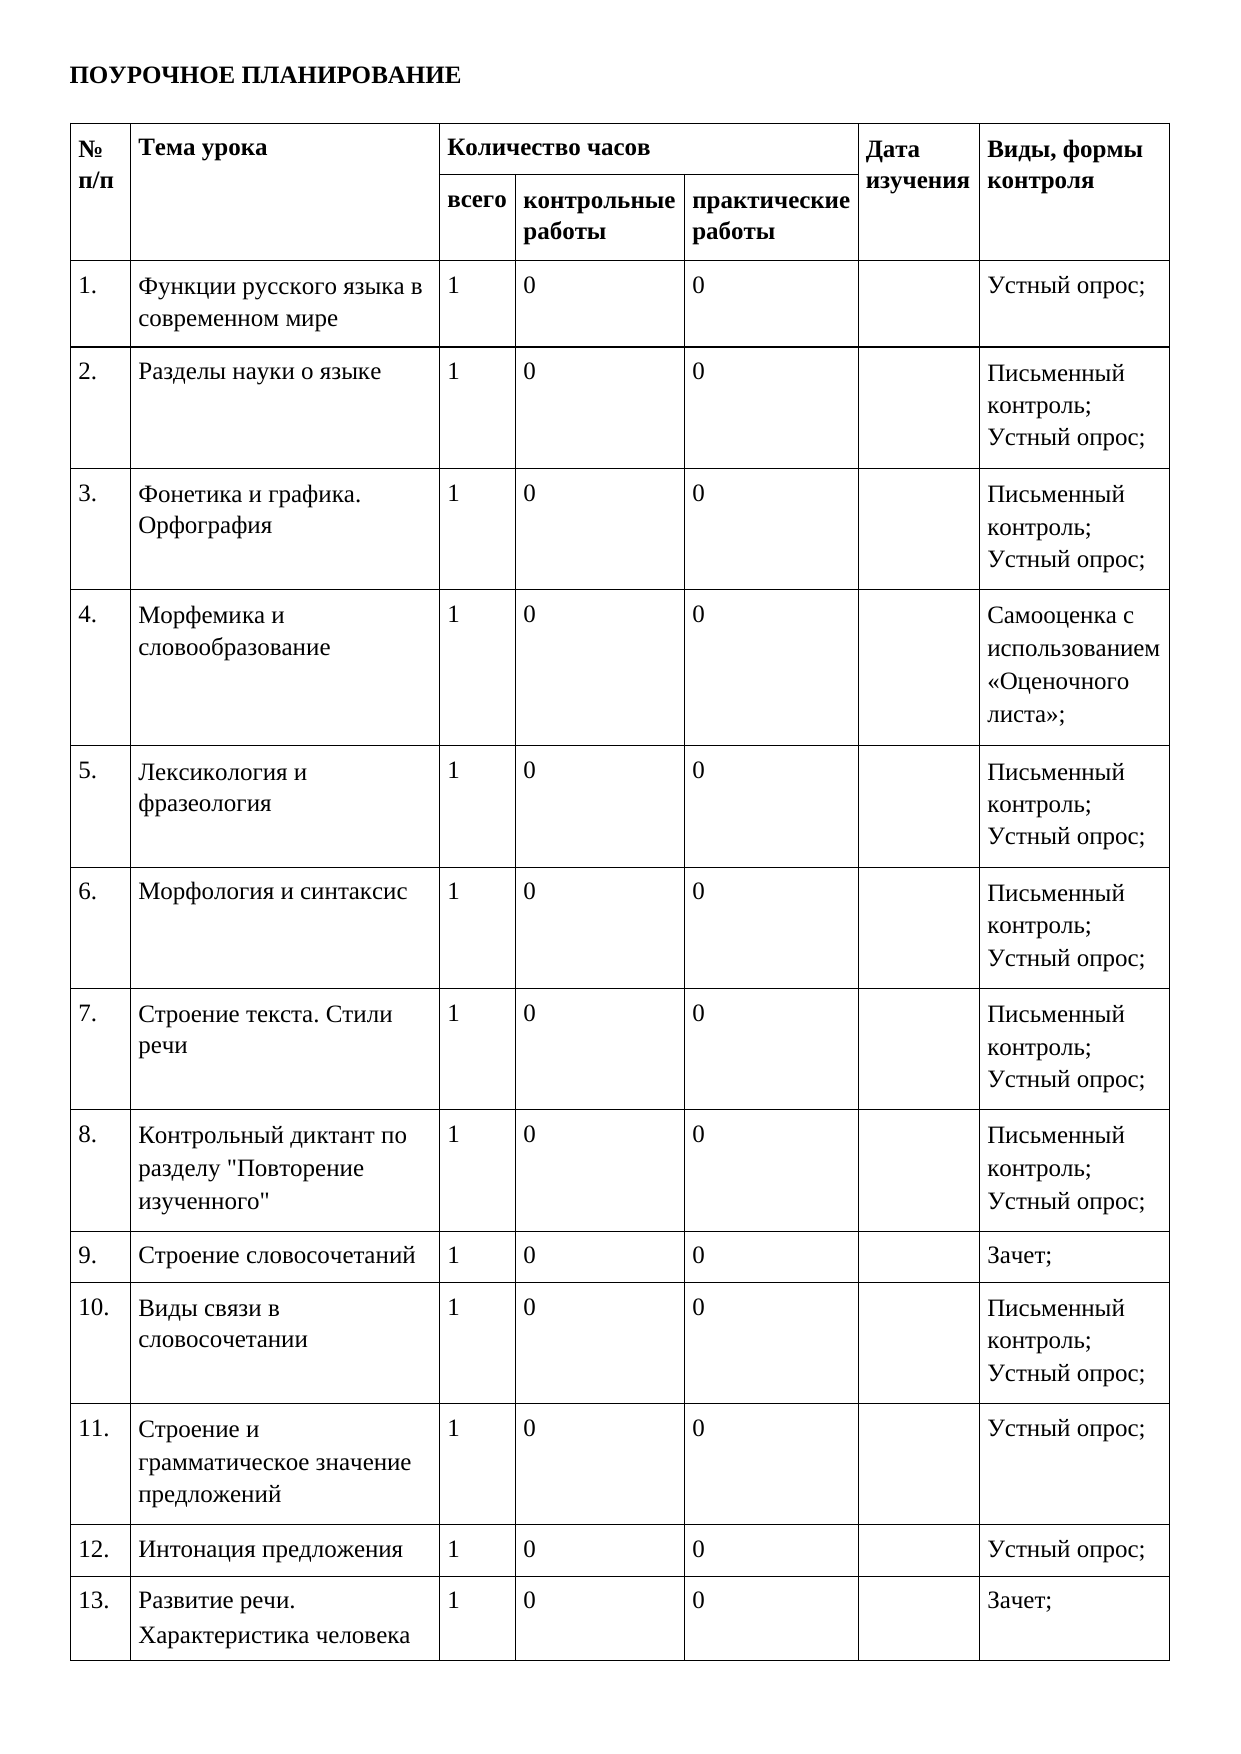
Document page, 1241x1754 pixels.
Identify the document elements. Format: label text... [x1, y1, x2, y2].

table_cell 1 [440, 1525, 515, 1576]
table_header Виды, формы контроля [980, 124, 1169, 260]
table_cell 1 [440, 1110, 515, 1231]
table_cell Строение словосочетаний [131, 1232, 439, 1282]
table_cell Виды связи в словосочетании [131, 1283, 439, 1403]
table_cell 0 [516, 1404, 684, 1524]
table_cell [859, 590, 979, 745]
table_cell 0 [685, 1577, 858, 1660]
table_cell Письменный контроль; Устный опрос; [980, 1110, 1169, 1231]
table_cell 0 [516, 1283, 684, 1403]
table_cell 1 [440, 1404, 515, 1524]
table_cell 5. [71, 746, 130, 867]
table_cell [859, 1404, 979, 1524]
table_cell 0 [685, 989, 858, 1109]
table_cell контрольные работы [516, 175, 684, 260]
table_header Количество часов [440, 124, 858, 174]
table_cell 0 [516, 1577, 684, 1660]
table_cell 0 [516, 868, 684, 988]
table_cell 0 [685, 1283, 858, 1403]
table_cell 0 [516, 1525, 684, 1576]
table_cell [859, 261, 979, 346]
table_cell Интонация предложения [131, 1525, 439, 1576]
table_cell Письменный контроль; Устный опрос; [980, 868, 1169, 988]
table_cell Строение и грамматическое значение предложений [131, 1404, 439, 1524]
table_cell Самооценка с использованием«Оценочного листа»; [980, 590, 1169, 745]
table_cell 9. [71, 1232, 130, 1282]
table_cell Зачет; [980, 1232, 1169, 1282]
table_cell Устный опрос; [980, 1404, 1169, 1524]
table_cell 0 [516, 1232, 684, 1282]
table_cell Функции русского языка в современном мире [131, 261, 439, 346]
table_cell Лексикология и фразеология [131, 746, 439, 867]
table_cell Устный опрос; [980, 1525, 1169, 1576]
table_cell [859, 469, 979, 589]
table_header Дата изучения [859, 124, 979, 260]
table_cell 0 [685, 1404, 858, 1524]
table_cell 8. [71, 1110, 130, 1231]
table_cell всего [440, 175, 515, 260]
table_header № п/п [71, 124, 130, 260]
table_cell 0 [685, 746, 858, 867]
table_cell 0 [685, 261, 858, 346]
table_cell Письменный контроль; Устный опрос; [980, 1283, 1169, 1403]
table_cell 0 [685, 1525, 858, 1576]
table_header Тема урока [131, 124, 439, 260]
table_cell [859, 1283, 979, 1403]
table_cell Морфология и синтаксис [131, 868, 439, 988]
table_cell Развитие речи. Характеристика человека [131, 1577, 439, 1660]
table_cell [859, 348, 979, 468]
table_cell [859, 1577, 979, 1660]
table_cell [859, 1232, 979, 1282]
table_cell 1. [71, 261, 130, 346]
table_cell 0 [685, 469, 858, 589]
table_cell 3. [71, 469, 130, 589]
table_cell 1 [440, 469, 515, 589]
table_cell 1 [440, 746, 515, 867]
table_cell практические работы [685, 175, 858, 260]
table_cell 0 [516, 348, 684, 468]
table_cell 0 [685, 348, 858, 468]
table_cell 11. [71, 1404, 130, 1524]
table_cell Зачет; [980, 1577, 1169, 1660]
table_cell Устный опрос; [980, 261, 1169, 346]
table_cell 1 [440, 261, 515, 346]
table_cell 10. [71, 1283, 130, 1403]
table_cell 4. [71, 590, 130, 745]
table_cell 0 [685, 1232, 858, 1282]
table_cell Строение текста. Стили речи [131, 989, 439, 1109]
table_cell [859, 989, 979, 1109]
table_cell 1 [440, 590, 515, 745]
table_cell Контрольный диктант по разделу "Повторение изученного" [131, 1110, 439, 1231]
table_cell 0 [516, 989, 684, 1109]
table_cell 1 [440, 1577, 515, 1660]
table_cell [859, 746, 979, 867]
table_cell 1 [440, 1232, 515, 1282]
table_cell 0 [516, 261, 684, 346]
table_cell 0 [685, 590, 858, 745]
table_cell Фонетика и графика. Орфография [131, 469, 439, 589]
table_cell Разделы науки о языке [131, 348, 439, 468]
table_cell Морфемика и словообразование [131, 590, 439, 745]
table_cell 13. [71, 1577, 130, 1660]
table_cell 7. [71, 989, 130, 1109]
table_cell 6. [71, 868, 130, 988]
table_cell 0 [516, 746, 684, 867]
table_cell 0 [516, 1110, 684, 1231]
table_cell 1 [440, 868, 515, 988]
table_cell 0 [685, 868, 858, 988]
table_cell 0 [685, 1110, 858, 1231]
table_cell 0 [516, 469, 684, 589]
table_cell 1 [440, 989, 515, 1109]
table_cell [859, 1525, 979, 1576]
table_cell [859, 1110, 979, 1231]
table_cell Письменный контроль; Устный опрос; [980, 746, 1169, 867]
text ПОУРОЧНОЕ ПЛАНИРОВАНИЕ [69, 62, 1172, 89]
table_cell Письменный контроль; Устный опрос; [980, 989, 1169, 1109]
table_cell 1 [440, 348, 515, 468]
table_cell Письменный контроль; Устный опрос; [980, 348, 1169, 468]
table_cell 1 [440, 1283, 515, 1403]
table_cell 2. [71, 348, 130, 468]
table_cell 0 [516, 590, 684, 745]
table_cell 12. [71, 1525, 130, 1576]
table_cell Письменный контроль; Устный опрос; [980, 469, 1169, 589]
table_cell [859, 868, 979, 988]
